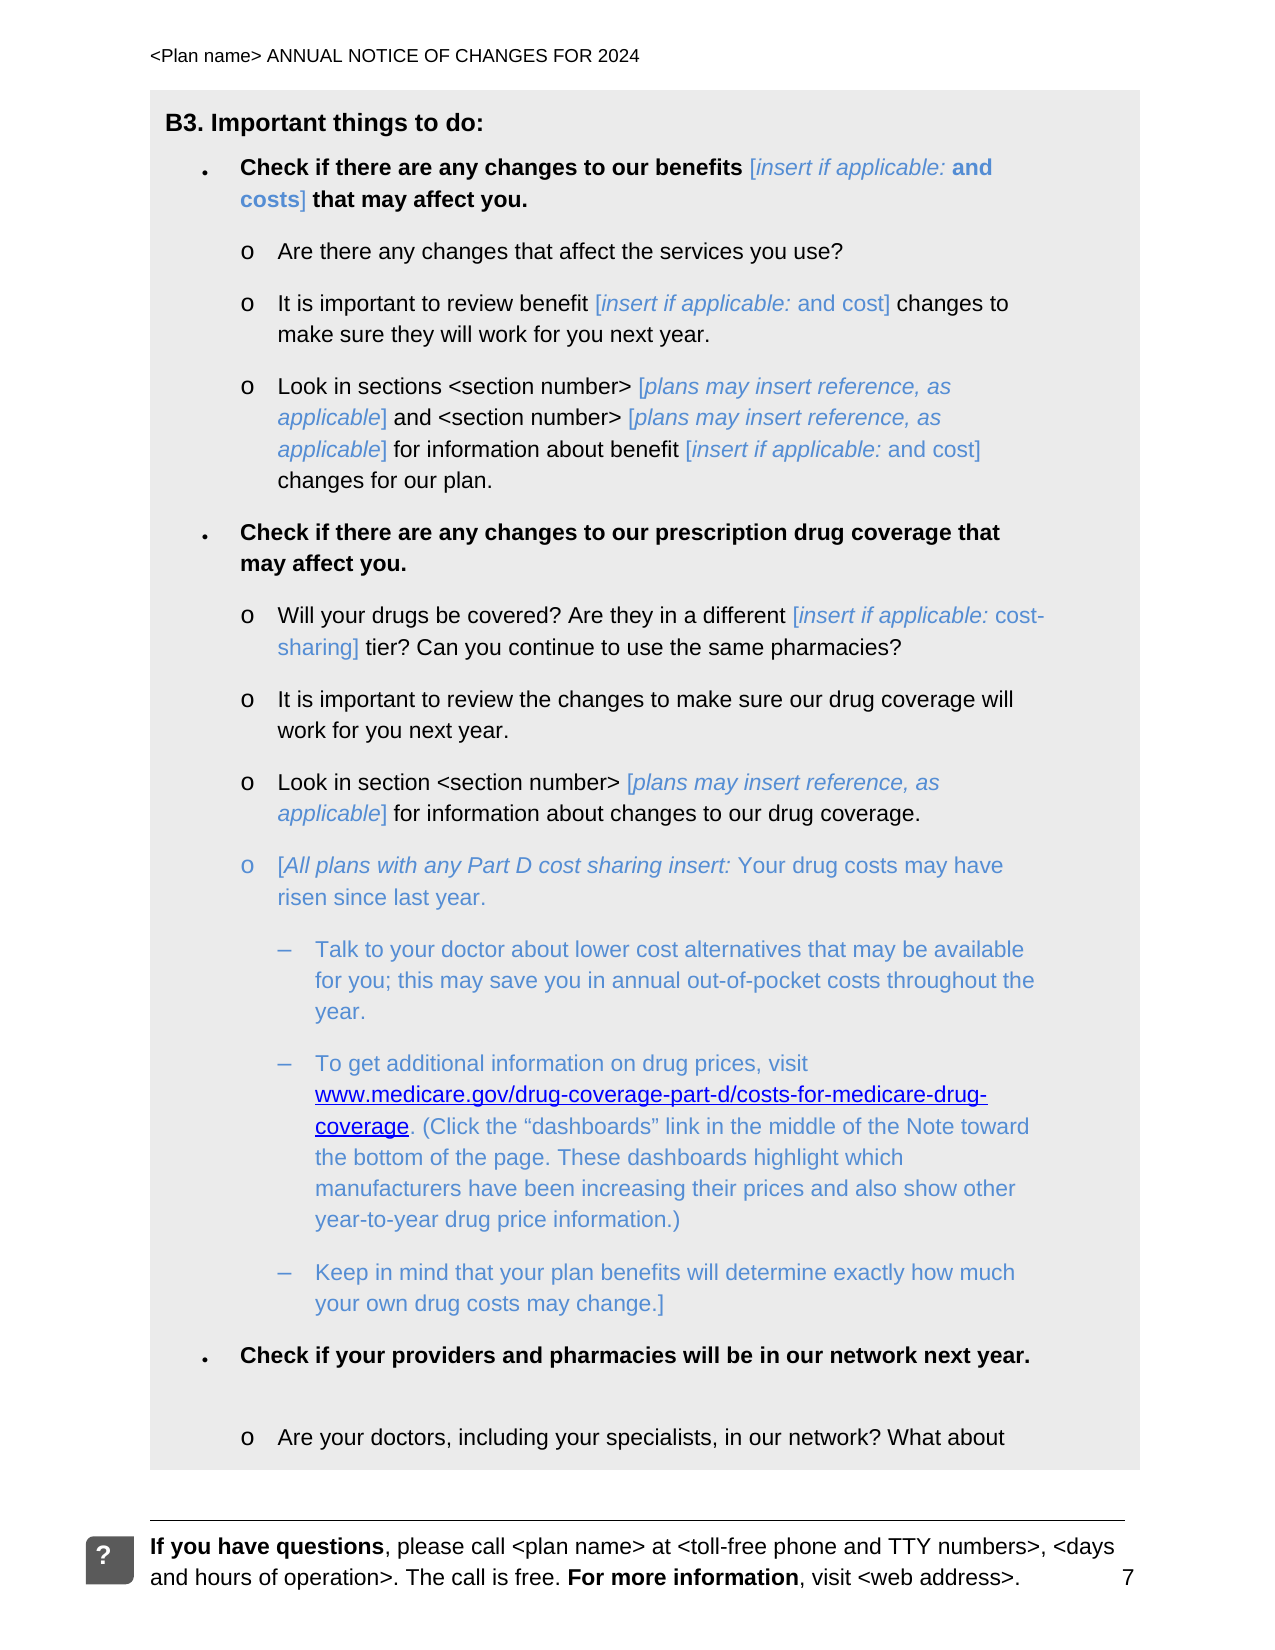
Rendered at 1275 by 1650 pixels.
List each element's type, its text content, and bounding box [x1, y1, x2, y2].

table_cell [150, 1405, 1140, 1470]
table_cell B3. Important things to do: Check if there are any changes to our benefits [insert if applicable: and costs] that may affect you. Are there any changes that affect the services you use? It is important to review benefit [insert if applicable: and cost] changes to make sure they will work for you next year. Look in sections <section number> [plans may insert reference, as applicable] and <section number> [plans may insert reference, as applicable] for information about benefit [insert if applicable: and cost] changes for our plan. Check if there are any changes to our prescription drug coverage that may affect you. Will your drugs be covered? Are they in a different [insert if applicable: cost-sharing] tier? Can you continue to use the same pharmacies? It is important to review the changes to make sure our drug coverage will work for you next year. Look in section <section number> [plans may insert reference, as applicable] for information about changes to our drug coverage. [All plans with any Part D cost sharing insert: Your drug costs may have risen since last year. Talk to your doctor about lower cost alternatives that may be available for you; this may save you in annual out-of-pocket costs throughout the year. To get additional information on drug prices, visit www.medicare.gov/drug-coverage-part-d/costs-for-medicare-drug-coverage. (Click the “dashboards” link in the middle of the Note toward the bottom of the page. These dashboards highlight which manufacturers have been increasing their prices and also show other year-to-year drug price information.) Keep in mind that your plan benefits will determine exactly how much your own drug costs may change.] Check if your providers and pharmacies will be in our network next year. [150, 90, 1140, 1405]
